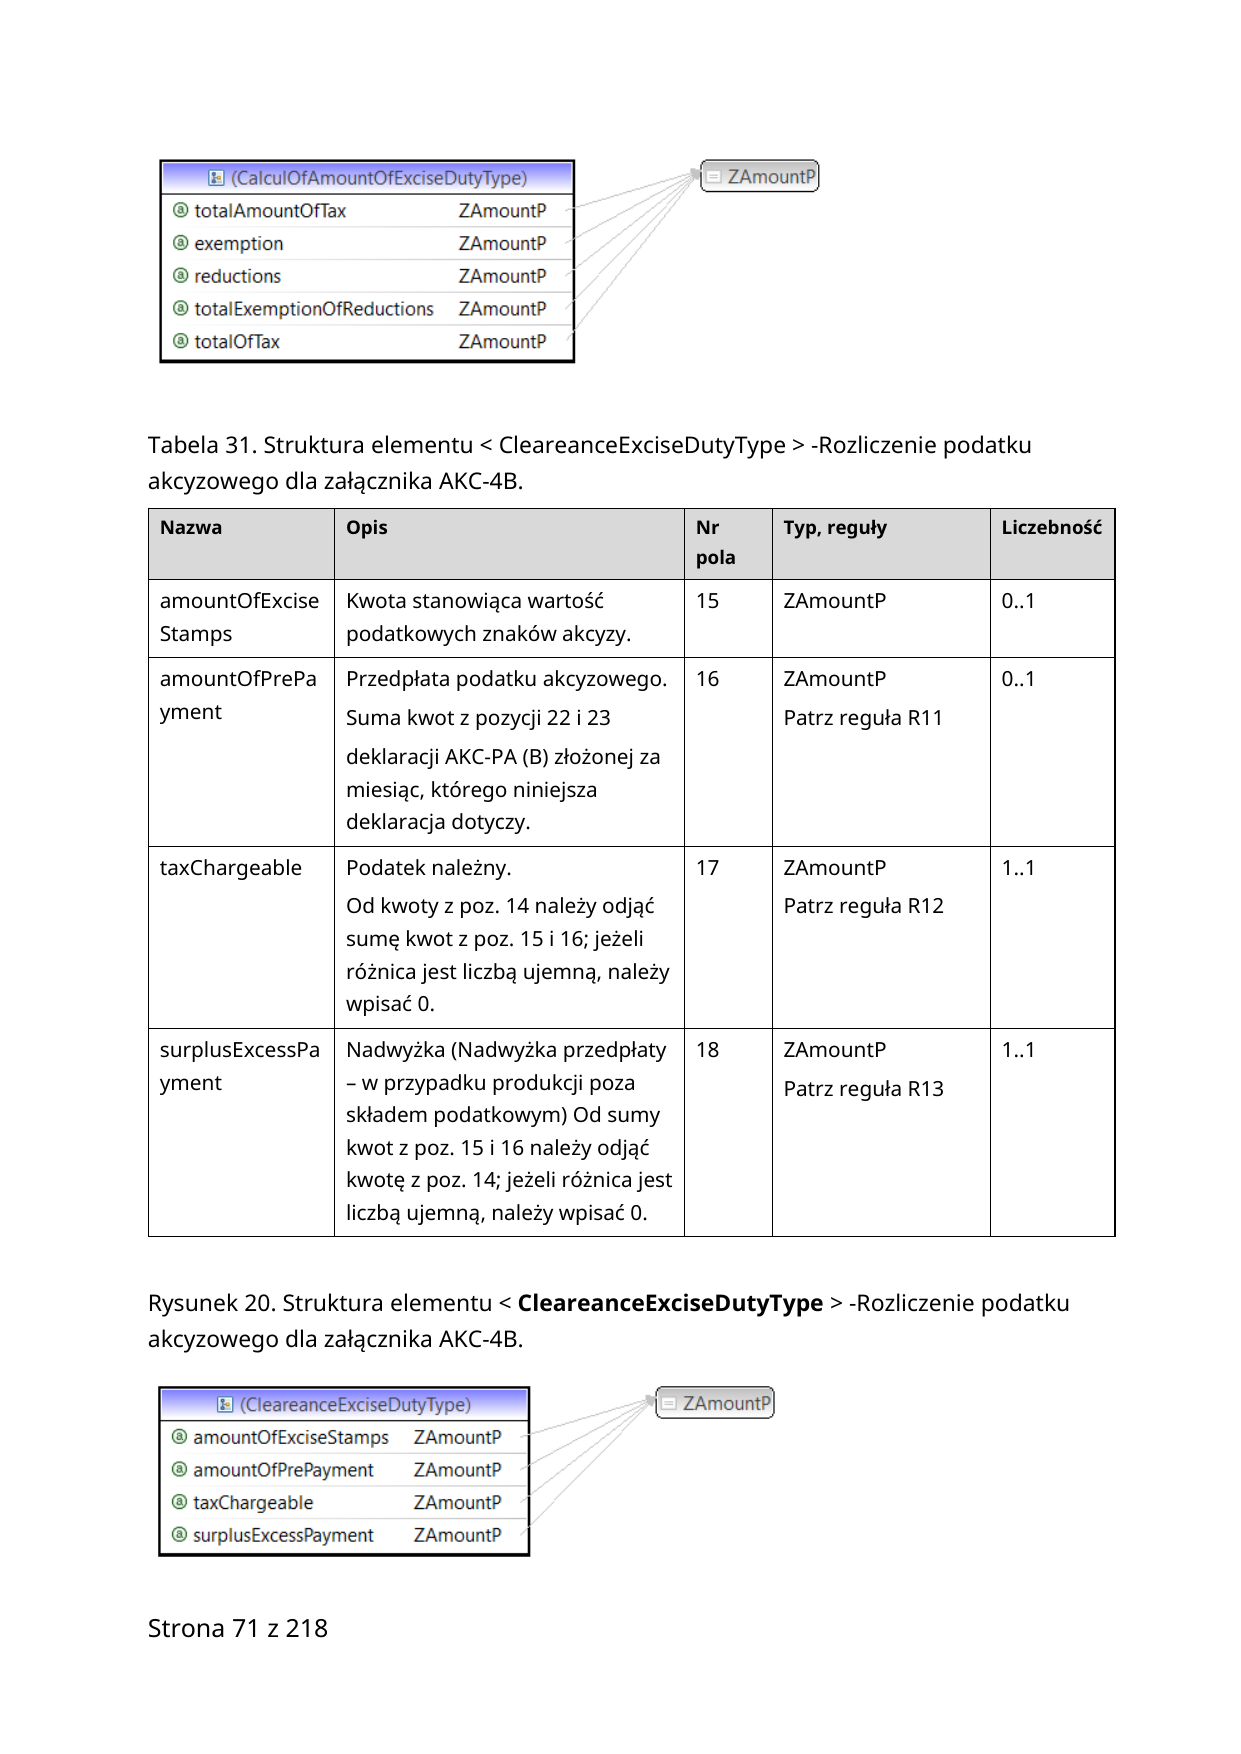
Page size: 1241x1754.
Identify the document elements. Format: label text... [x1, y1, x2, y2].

table_cell Podatek należny. Od kwoty z poz. 14 należy odjąć sumę kwot z poz. 15 i 16; jeżeli różnica jest liczbą ujemną, należy wpisać 0. [335, 847, 684, 1028]
table_header Typ, reguły [773, 509, 990, 579]
table_header Liczebność [991, 509, 1114, 579]
table_cell surplusExcessPayment [149, 1029, 334, 1236]
table_cell ZAmountP Patrz reguła R12 [773, 847, 990, 1028]
table_header Nr pola [685, 509, 772, 579]
table_cell ZAmountP Patrz reguła R13 [773, 1029, 990, 1236]
table_cell amountOfPrePayment [149, 658, 334, 846]
table_cell ZAmountP Patrz reguła R11 [773, 658, 990, 846]
text Tabela 31. Struktura elementu < CleareanceExciseDutyType > -Rozliczenie podatku akcyzowego dla załącznika AKC-4B. [148, 429, 1092, 496]
table_cell 1..1 [991, 1029, 1114, 1236]
table_cell 0..1 [991, 658, 1114, 846]
table_cell 18 [685, 1029, 772, 1236]
table_cell ZAmountP [773, 580, 990, 657]
table_cell 0..1 [991, 580, 1114, 657]
table_cell amountOfExciseStamps [149, 580, 334, 657]
table_cell 16 [685, 658, 772, 846]
table_header Opis [335, 509, 684, 579]
picture [147, 1375, 786, 1572]
table_header Nazwa [149, 509, 334, 579]
text Rysunek 20. Struktura elementu < CleareanceExciseDutyType > -Rozliczenie podatku akcyzowego dla załącznika AKC-4B. [148, 1287, 1092, 1354]
table_cell 15 [685, 580, 772, 657]
table_cell 17 [685, 847, 772, 1028]
table_cell 1..1 [991, 847, 1114, 1028]
table_cell Nadwyżka (Nadwyżka przedpłaty – w przypadku produkcji poza składem podatkowym) Od sumy kwot z poz. 15 i 16 należy odjąć kwotę z poz. 14; jeżeli różnica jest liczbą ujemną, należy wpisać 0. [335, 1029, 684, 1236]
table_cell Przedpłata podatku akcyzowego. Suma kwot z pozycji 22 i 23 deklaracji AKC-PA (B) złożonej za miesiąc, którego niniejsza deklaracja dotyczy. [335, 658, 684, 846]
table_cell taxChargeable [149, 847, 334, 1028]
picture [147, 147, 832, 376]
table_cell Kwota stanowiąca wartość podatkowych znaków akcyzy. [335, 580, 684, 657]
